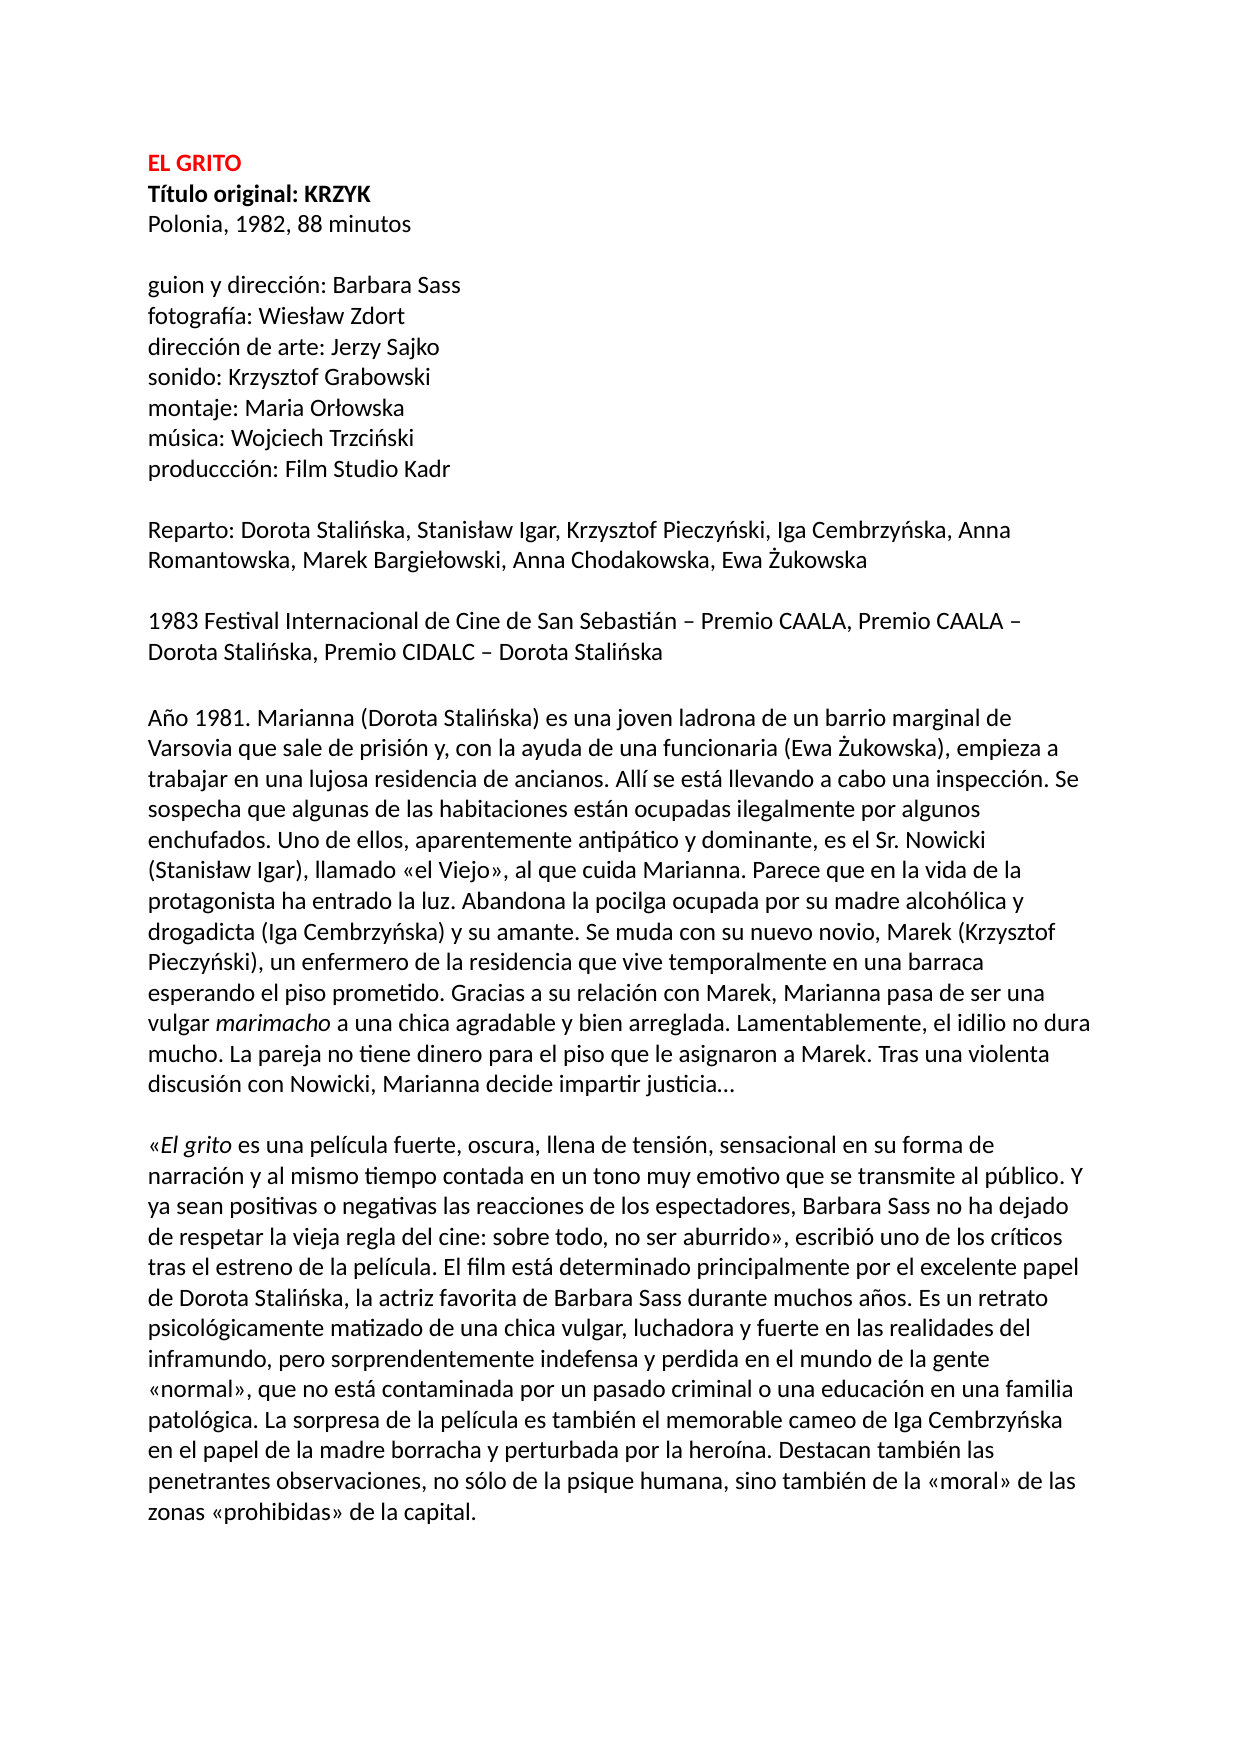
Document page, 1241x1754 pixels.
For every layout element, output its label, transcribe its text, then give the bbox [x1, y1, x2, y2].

text fotografía: Wiesław Zdort [148, 300, 1093, 331]
text Título original: KRZYK Polonia, 1982, 88 minutos [148, 178, 1093, 239]
text música: Wojciech Trzciński [148, 422, 1093, 453]
text guion y dirección: Barbara Sass [148, 239, 1093, 300]
text Reparto: Dorota Stalińska, Stanisław Igar, Krzysztof Pieczyński, Iga Cembrzyńska, Anna Romantowska, Marek Bargiełowski, Anna Chodakowska, Ewa Żukowska [148, 483, 1093, 575]
text sonido: Krzysztof Grabowski [148, 361, 1093, 392]
text Año 1981. Marianna (Dorota Stalińska) es una joven ladrona de un barrio marginal de Varsovia que sale de prisión y, con la ayuda de una funcionaria (Ewa Żukowska), empieza a trabajar en una lujosa residencia de ancianos. Allí se está llevando a cabo una inspección. Se sospecha que algunas de las habitaciones están ocupadas ilegalmente por algunos enchufados. Uno de ellos, aparentemente antipático y dominante, es el Sr. Nowicki (Stanisław Igar), llamado «el Viejo», al que cuida Marianna. Parece que en la vida de la protagonista ha entrado la luz. Abandona la pocilga ocupada por su madre alcohólica y drogadicta (Iga Cembrzyńska) y su amante. Se muda con su nuevo novio, Marek (Krzysztof Pieczyński), un enfermero de la residencia que vive temporalmente en una barraca esperando el piso prometido. Gracias a su relación con Marek, Marianna pasa de ser una vulgar marimacho a una chica agradable y bien arreglada. Lamentablemente, el idilio no dura mucho. La pareja no tiene dinero para el piso que le asignaron a Marek. Tras una violenta discusión con Nowicki, Marianna decide impartir justicia… [148, 702, 1093, 1099]
text dirección de arte: Jerzy Sajko [148, 331, 1093, 361]
text «El grito es una película fuerte, oscura, llena de tensión, sensacional en su forma de narración y al mismo tiempo contada en un tono muy emotivo que se transmite al público. Y ya sean positivas o negativas las reacciones de los espectadores, Barbara Sass no ha dejado de respetar la vieja regla del cine: sobre todo, no ser aburrido», escribió uno de los críticos tras el estreno de la película. El film está determinado principalmente por el excelente papel de Dorota Stalińska, la actriz favorita de Barbara Sass durante muchos años. Es un retrato psicológicamente matizado de una chica vulgar, luchadora y fuerte en las realidades del inframundo, pero sorprendentemente indefensa y perdida en el mundo de la gente «normal», que no está contaminada por un pasado criminal o una educación en una familia patológica. La sorpresa de la película es también el memorable cameo de Iga Cembrzyńska en el papel de la madre borracha y perturbada por la heroína. Destacan también las penetrantes observaciones, no sólo de la psique humana, sino también de la «moral» de las zonas «prohibidas» de la capital. [148, 1129, 1093, 1526]
text montaje: Maria Orłowska [148, 392, 1093, 422]
text EL GRITO [148, 148, 1093, 178]
text 1983 Festival Internacional de Cine de San Sebastián – Premio CAALA, Premio CAALA – Dorota Stalińska, Premio CIDALC – Dorota Stalińska [148, 605, 1093, 666]
text produccción: Film Studio Kadr [148, 453, 1093, 483]
